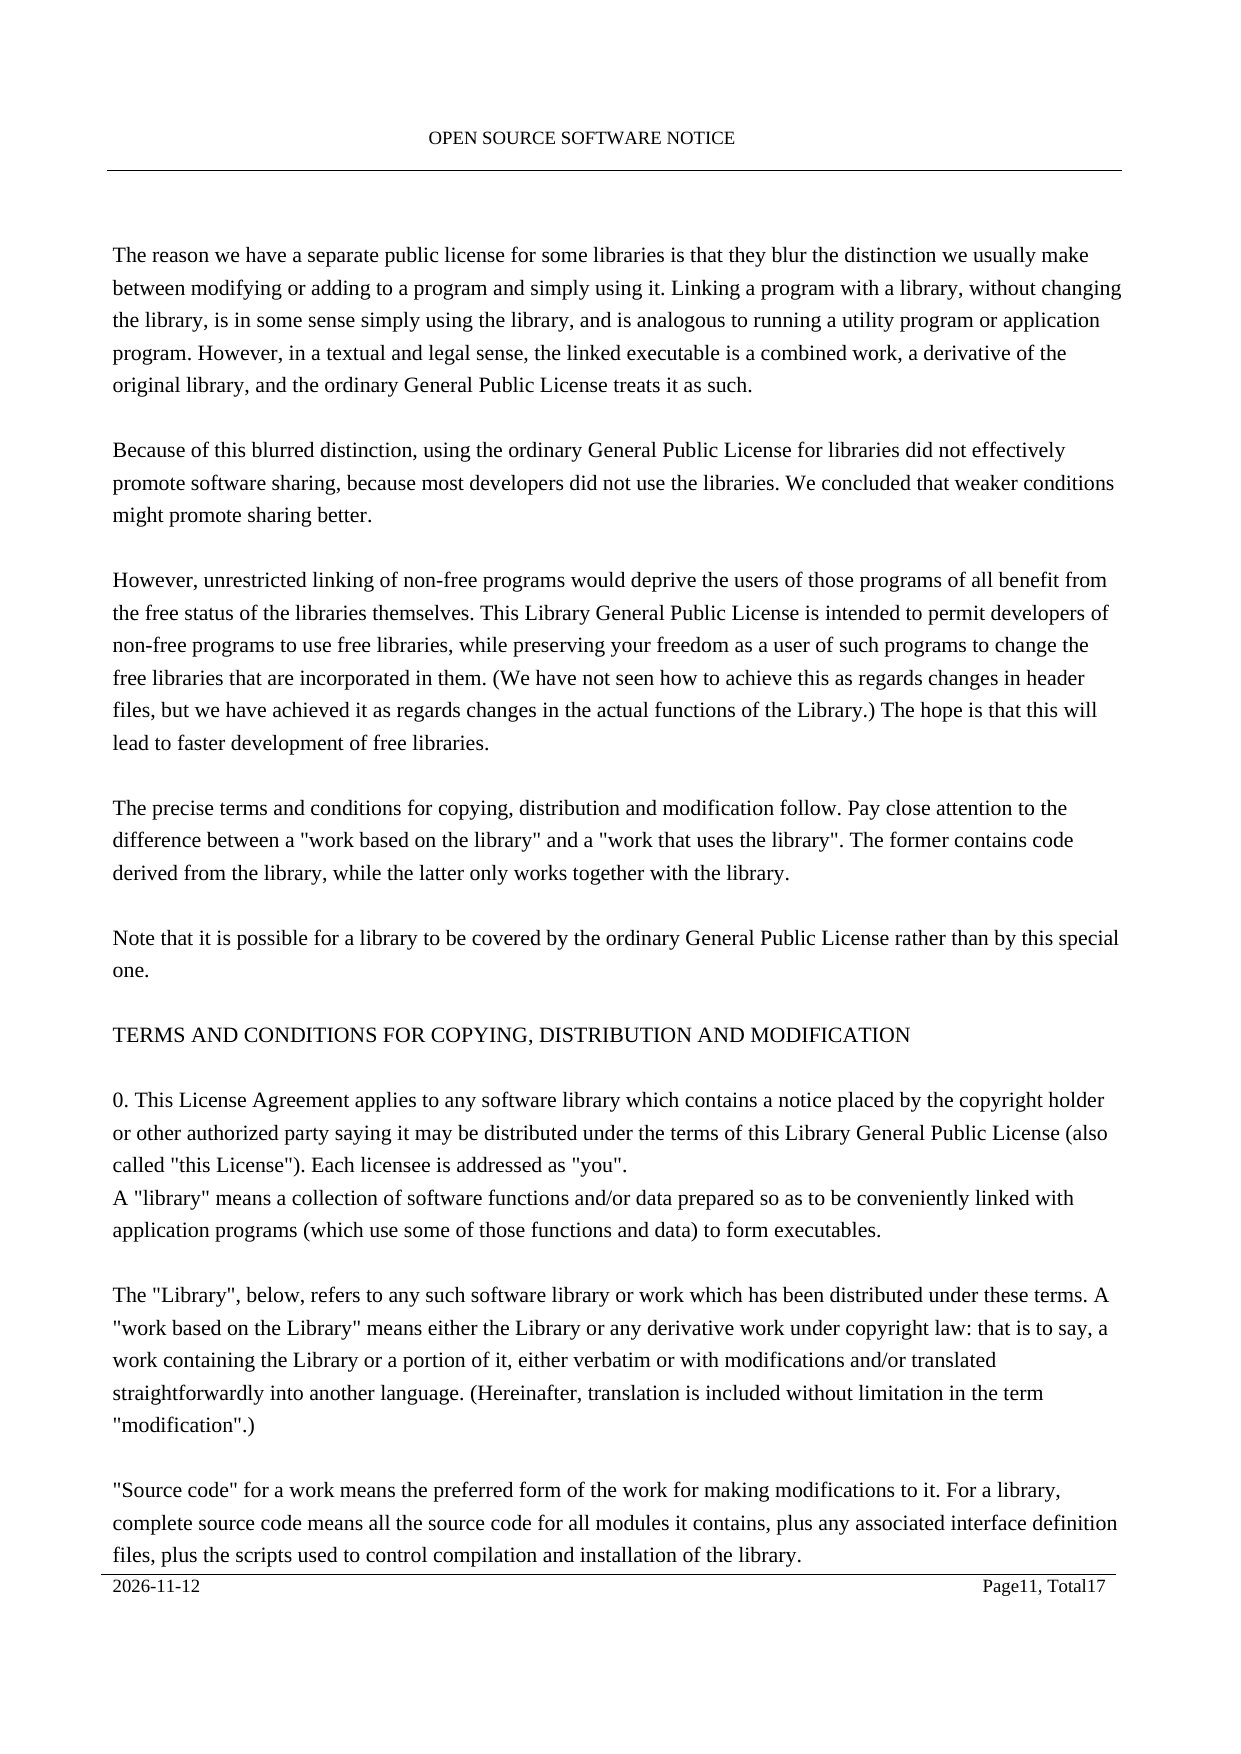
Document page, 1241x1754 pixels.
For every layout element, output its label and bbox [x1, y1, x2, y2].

text [112, 206, 1128, 1571]
